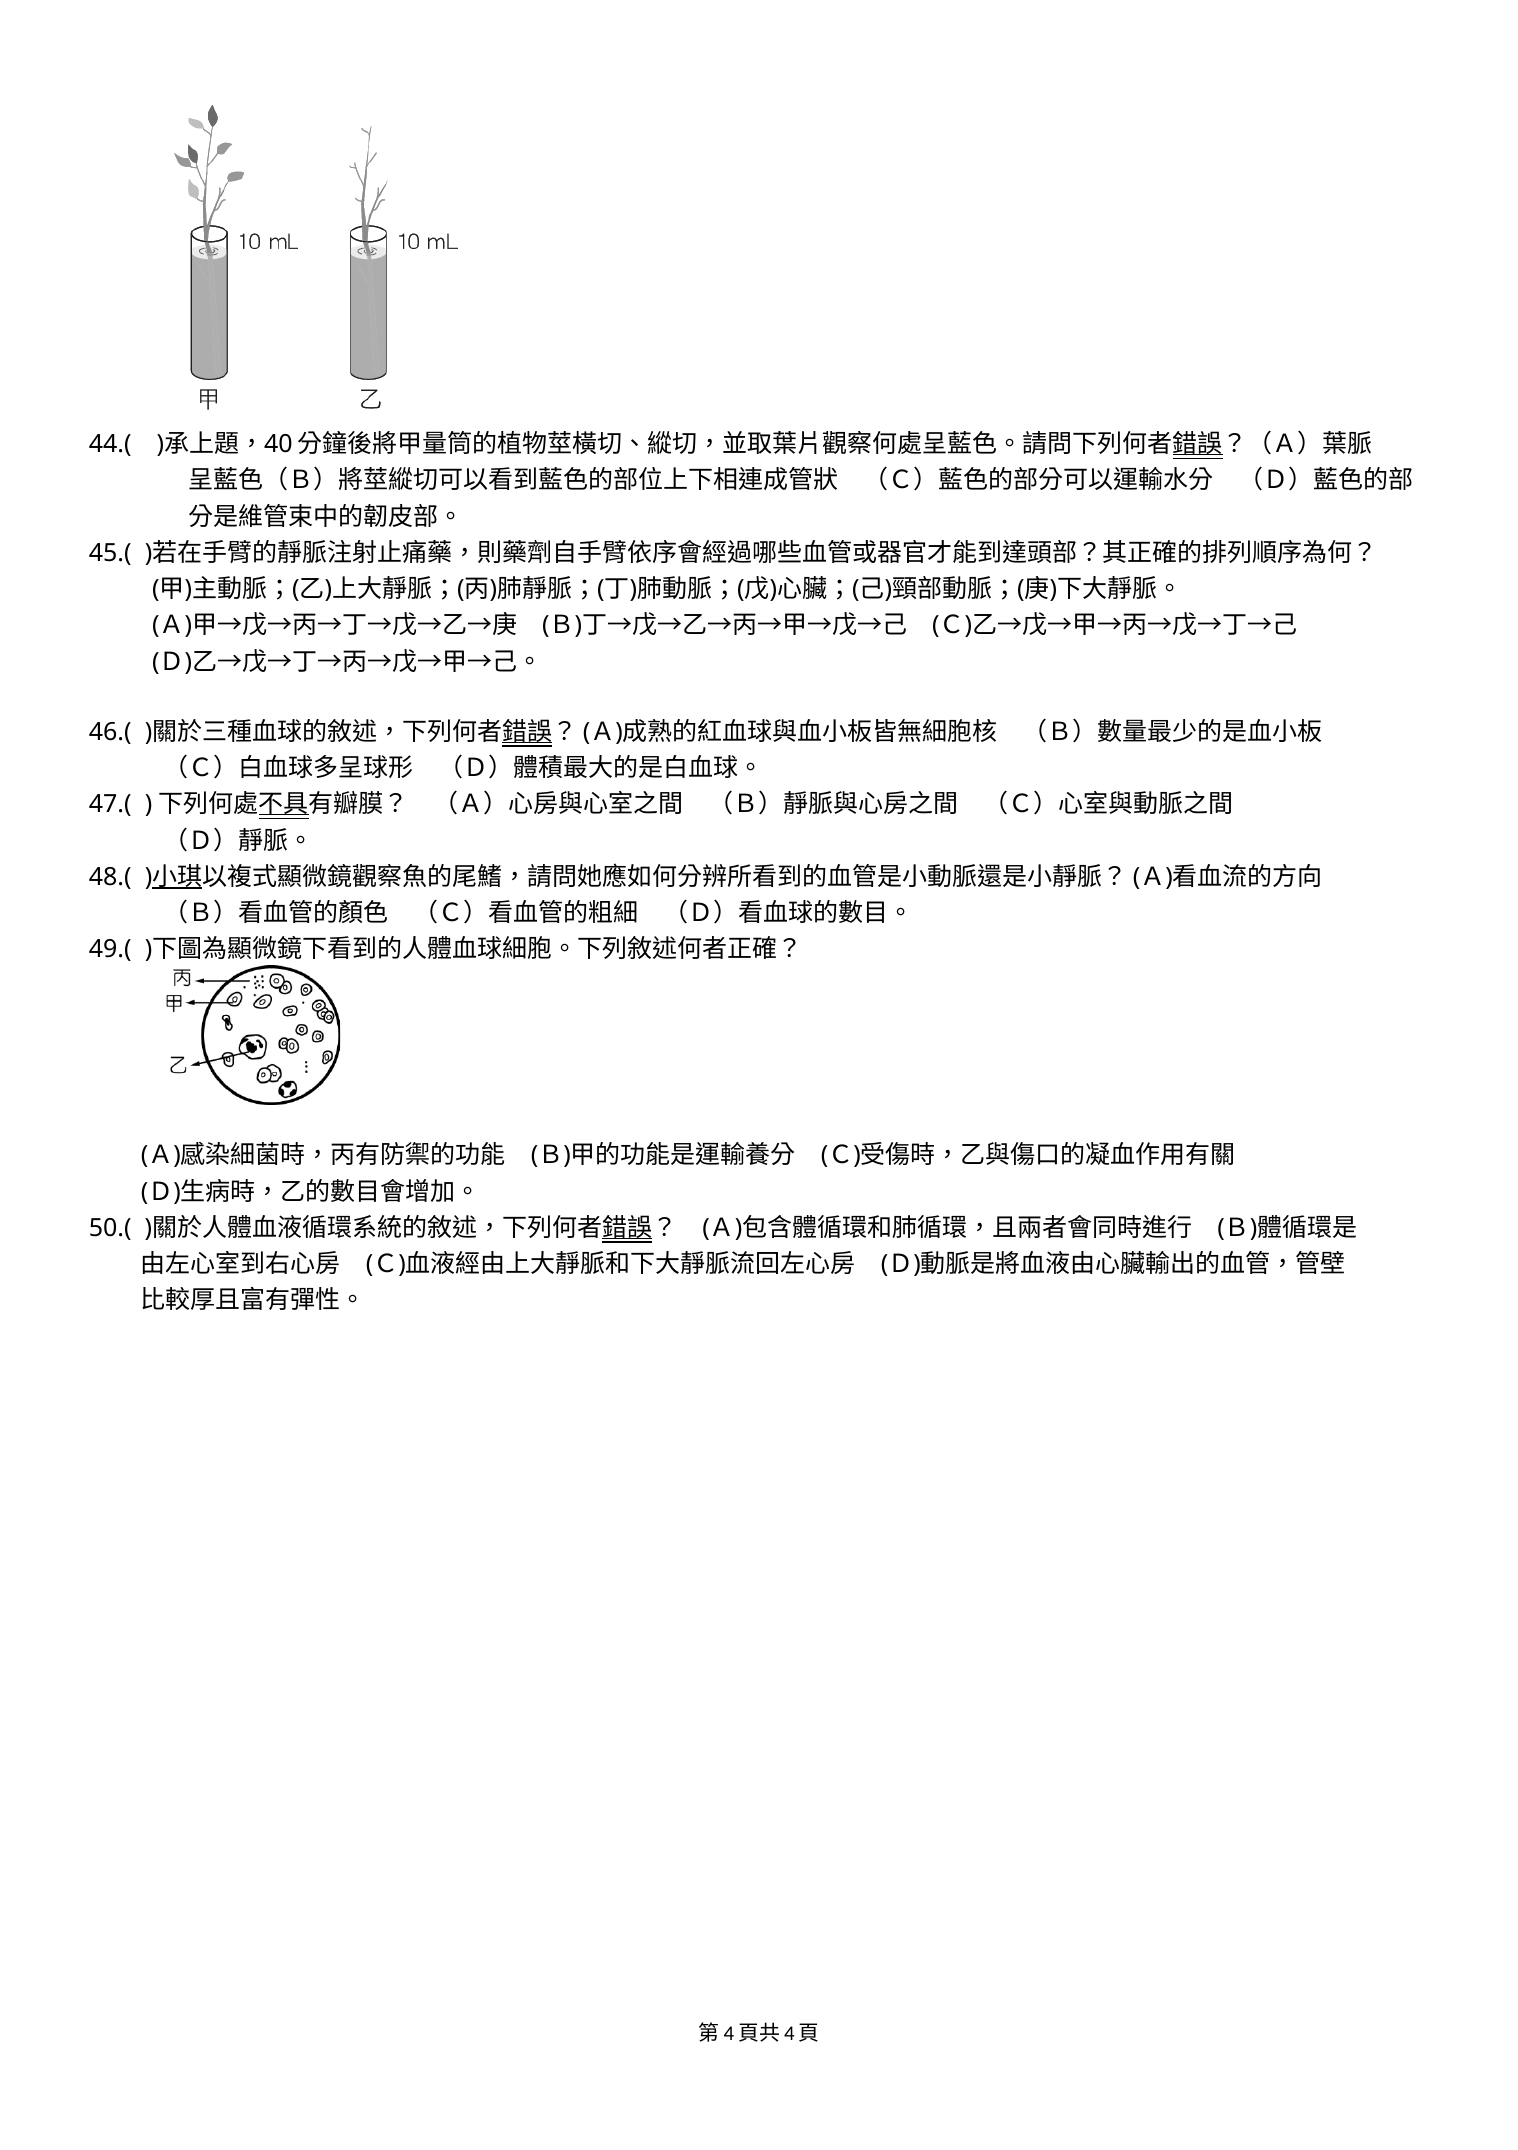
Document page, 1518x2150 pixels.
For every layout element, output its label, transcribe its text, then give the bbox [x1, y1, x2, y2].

text 49.( )下圖為顯微鏡下看到的人體血球細胞。下列敘述何者正確？ [89, 929, 1429, 965]
text 46.( )關於三種血球的敘述，下列何者錯誤？ (Ａ)成熟的紅血球與血小板皆無細胞核 （Ｂ）數量最少的是血小板 [89, 711, 1429, 748]
text (Ａ)甲→戊→丙→丁→戊→乙→庚 (Ｂ)丁→戊→乙→丙→甲→戊→己 (Ｃ)乙→戊→甲→丙→戊→丁→己 [89, 605, 1429, 641]
text （Ｂ）看血管的顏色 （Ｃ）看血管的粗細 （Ｄ）看血球的數目。 [89, 893, 1429, 929]
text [89, 96, 1429, 460]
text 比較厚且富有彈性。 [89, 1280, 1429, 1316]
picture [166, 965, 340, 1105]
text 呈藍色（Ｂ）將莖縱切可以看到藍色的部位上下相連成管狀 （Ｃ）藍色的部分可以運輸水分 （Ｄ）藍色的部 [89, 460, 1429, 496]
text 由左心室到右心房 (Ｃ)血液經由上大靜脈和下大靜脈流回左心房 (Ｄ)動脈是將血液由心臟輸出的血管，管壁 [89, 1243, 1429, 1280]
text (Ｄ)乙→戊→丁→丙→戊→甲→己。 [89, 641, 1429, 677]
text 48.( )小琪以複式顯微鏡觀察魚的尾鰭，請問她應如何分辨所看到的血管是小動脈還是小靜脈？ (Ａ)看血流的方向 [89, 856, 1429, 893]
text 50.( )關於人體血液循環系統的敘述，下列何者錯誤？ (Ａ)包含體循環和肺循環，且兩者會同時進行 (Ｂ)體循環是 [89, 1207, 1429, 1243]
text （Ｃ）白血球多呈球形 （Ｄ）體積最大的是白血球。 [89, 748, 1429, 784]
text 分是維管束中的韌皮部。 45.( )若在手臂的靜脈注射止痛藥，則藥劑自手臂依序會經過哪些血管或器官才能到達頭部？其正確的排列順序為何？ [89, 496, 1429, 569]
text (Ｄ)生病時，乙的數目會增加。 [89, 1171, 1429, 1207]
text (甲)主動脈；(乙)上大靜脈；(丙)肺靜脈；(丁)肺動脈；(戊)心臟；(己)頸部動脈；(庚)下大靜脈。 [89, 569, 1429, 605]
text (Ａ)感染細菌時，丙有防禦的功能 (Ｂ)甲的功能是運輸養分 (Ｃ)受傷時，乙與傷口的凝血作用有關 [89, 1135, 1429, 1171]
text 47.( ) 下列何處不具有瓣膜？ （Ａ）心房與心室之間 （Ｂ）靜脈與心房之間 （Ｃ）心室與動脈之間 [89, 784, 1429, 820]
text （Ｄ）靜脈。 [89, 820, 1429, 856]
